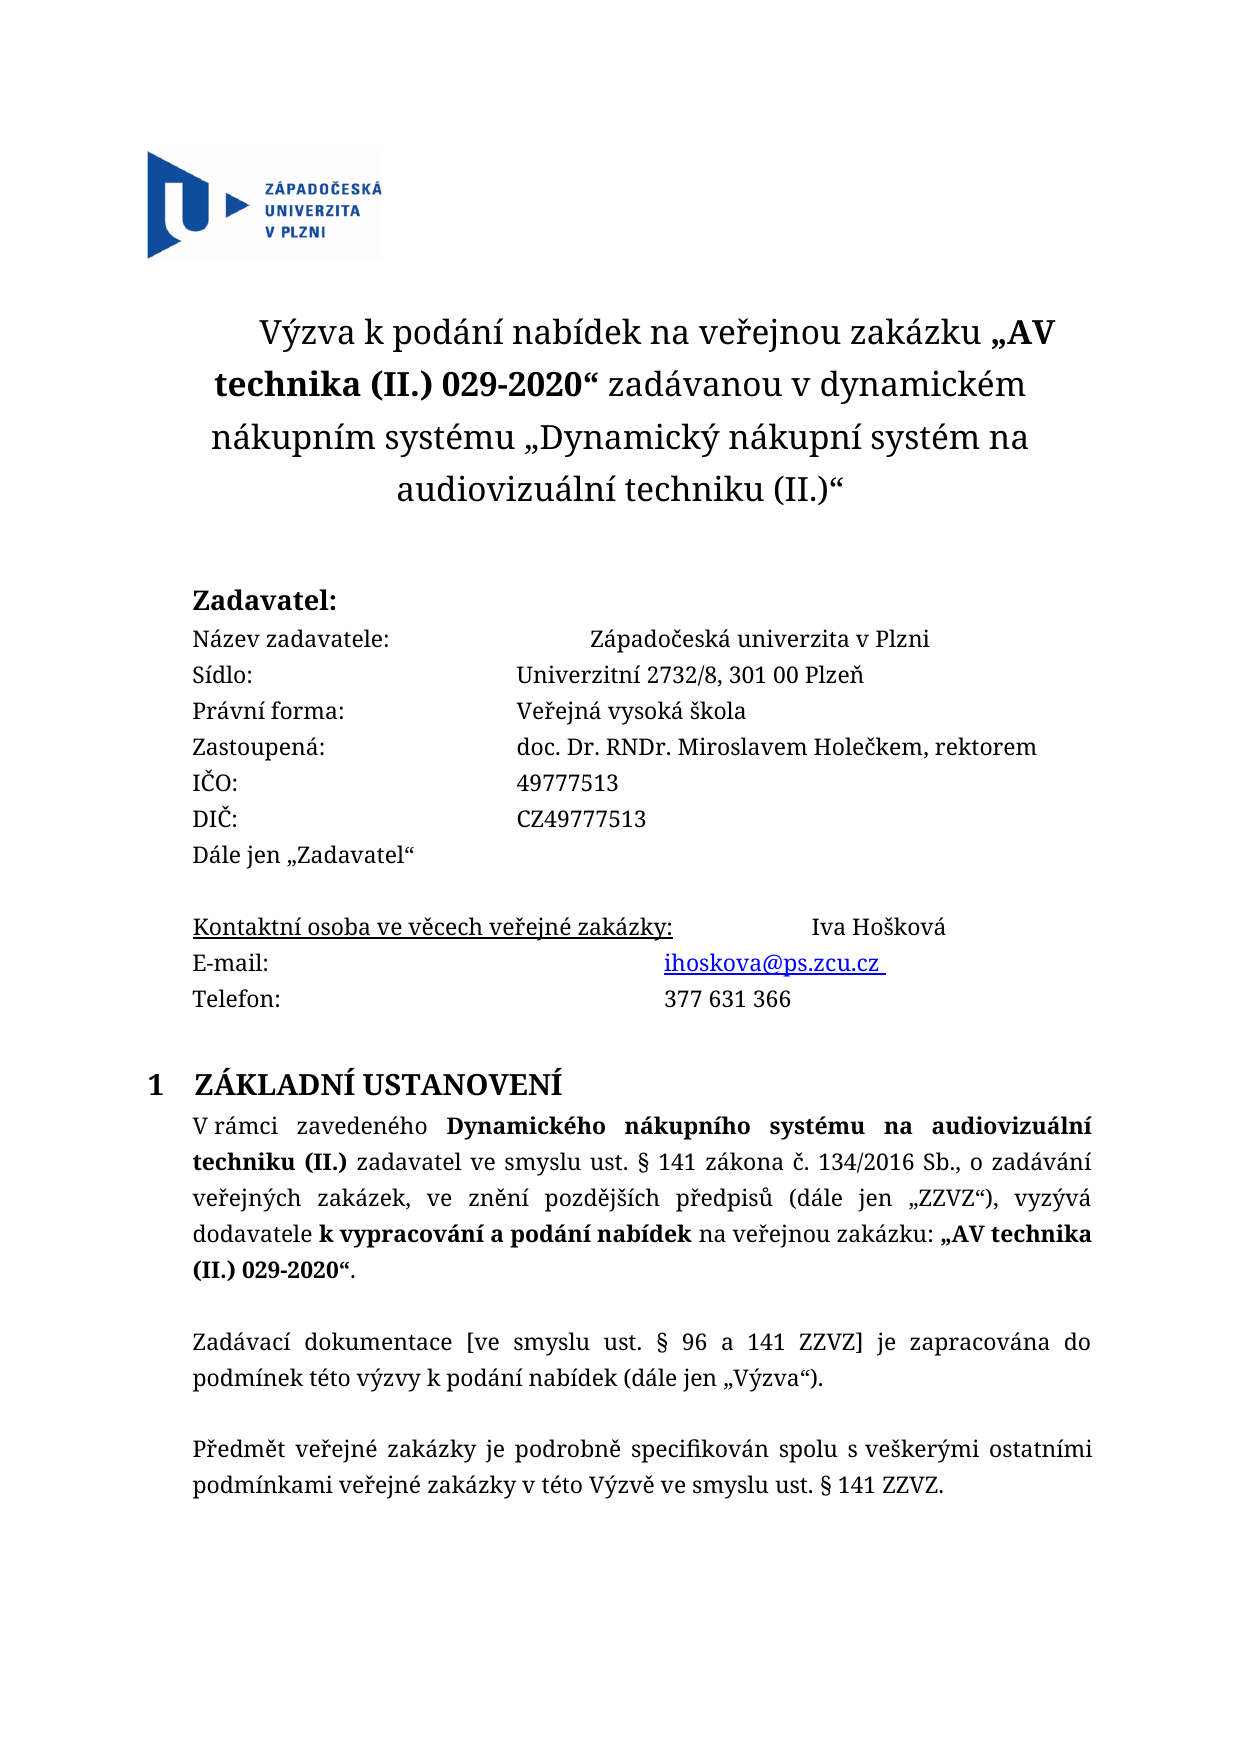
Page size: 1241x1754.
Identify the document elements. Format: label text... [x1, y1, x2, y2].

text IČO: 49777513 [148, 767, 1093, 798]
text V rámci zavedeného Dynamického nákupního systému na audiovizuální techniku (II.) zadavatel ve smyslu ust. § 141 zákona č. 134/2016 Sb., o zadávání veřejných zakázek, ve znění pozdějších předpisů (dále jen „ZZVZ“), vyzývá dodavatele k vypracování a podání nabídek na veřejnou zakázku: „AV technika (II.) 029-2020“. [192, 1110, 1093, 1285]
text Sídlo: Univerzitní 2732/8, 301 00 Plzeň [148, 659, 1093, 691]
text 1 ZÁKLADNÍ USTANOVENÍ [148, 1064, 1093, 1104]
text E-mail: ihoskova@ps.zcu.cz [148, 947, 1093, 978]
picture [147, 151, 382, 259]
text Telefon: 377 631 366 [148, 983, 1093, 1014]
text Zadávací dokumentace [ve smyslu ust. § 96 a 141 ZZVZ] je zapracována do podmínek této výzvy k podání nabídek (dále jen „Výzva“). [192, 1326, 1093, 1393]
text Dále jen „Zadavatel“ [148, 839, 1093, 870]
text Právní forma: Veřejná vysoká škola [148, 695, 1093, 727]
text Zastoupená: doc. Dr. RNDr. Miroslavem Holečkem, rektorem [192, 731, 1093, 762]
text Výzva k podání nabídek na veřejnou zakázku „AV technika (II.) 029-2020“ zadávanou v dynamickém nákupním systému „Dynamický nákupní systém na audiovizuální techniku (II.)“ [148, 309, 1093, 511]
text Zadavatel: [192, 581, 1093, 618]
text DIČ: CZ49777513 [148, 803, 1093, 834]
text Předmět veřejné zakázky je podrobně specifikován spolu s veškerými ostatními podmínkami veřejné zakázky v této Výzvě ve smyslu ust. § 141 ZZVZ. [192, 1433, 1093, 1501]
text Kontaktní osoba ve věcech veřejné zakázky: Iva Hošková [148, 911, 1093, 942]
text Název zadavatele: Západočeská univerzita v Plzni [148, 623, 1093, 655]
